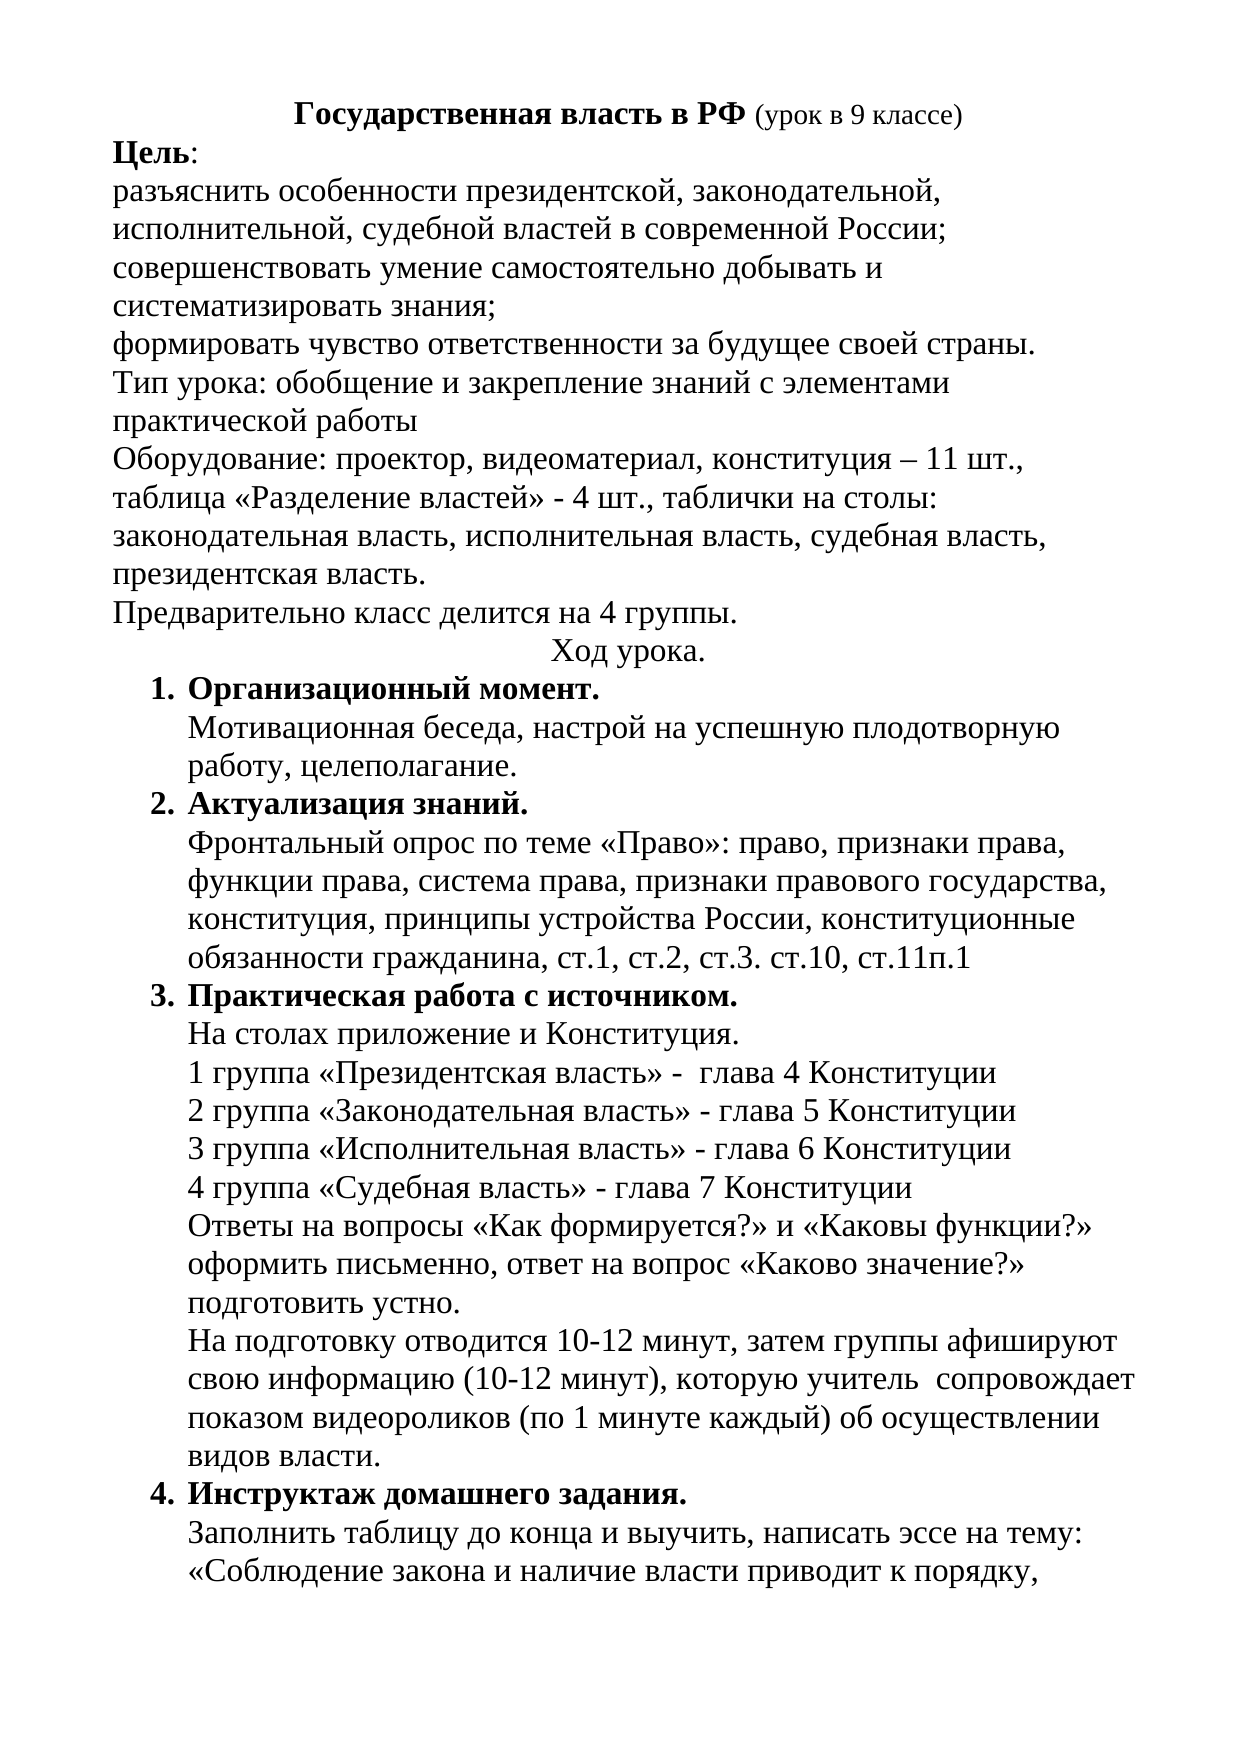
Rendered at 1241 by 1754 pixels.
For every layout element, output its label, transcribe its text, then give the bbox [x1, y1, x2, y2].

text Предварительно класс делится на 4 группы. [112, 592, 1144, 630]
list Практическая работа с источником. [150, 975, 1144, 1014]
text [187, 1512, 1144, 1589]
list Организационный момент. [150, 669, 1144, 707]
list Актуализация знаний. [150, 784, 1144, 822]
text Оборудование: проектор, видеоматериал, конституция – 11 шт., таблица «Разделение властей» - 4 шт., таблички на столы: законодательная власть, исполнительная власть, судебная власть, президентская власть. [112, 439, 1144, 592]
text Тип урока: обобщение и закрепление знаний с элементами практической работы [112, 362, 1144, 439]
text Мотивационная беседа, настрой на успешную плодотворную работу, целеполагание. [187, 707, 1144, 784]
text формировать чувство ответственности за будущее своей страны. [112, 324, 1144, 362]
text 4 группа «Судебная власть» - глава 7 Конституции [187, 1167, 1144, 1205]
text Ход урока. [112, 630, 1144, 669]
text 2 группа «Законодательная власть» - глава 5 Конституции [187, 1090, 1144, 1129]
text На подготовку отводится 10-12 минут, затем группы афишируют свою информацию (10-12 минут), которую учитель сопровождает показом видеороликов (по 1 минуте каждый) об осуществлении видов власти. [187, 1320, 1144, 1474]
text совершенствовать умение самостоятельно добывать и систематизировать знания; [112, 247, 1144, 324]
text Ответы на вопросы «Как формируется?» и «Каковы функции?» оформить письменно, ответ на вопрос «Каково значение?» подготовить устно. [187, 1205, 1144, 1320]
text Фронтальный опрос по теме «Право»: право, признаки права, функции права, система права, признаки правового государства, конституция, принципы устройства России, конституционные обязанности гражданина, ст.1, ст.2, ст.3. ст.10, ст.11п.1 [187, 822, 1144, 975]
text Государственная власть в РФ (урок в 9 классе) [112, 94, 1144, 132]
text 3 группа «Исполнительная власть» - глава 6 Конституции [187, 1129, 1144, 1167]
text На столах приложение и Конституция. [187, 1014, 1144, 1052]
text разъяснить особенности президентской, законодательной, исполнительной, судебной властей в современной России; [112, 170, 1144, 247]
list Инструктаж домашнего задания. [150, 1474, 1144, 1512]
text Цель: [112, 132, 1144, 170]
text 1 группа «Президентская власть» - глава 4 Конституции [187, 1052, 1144, 1090]
